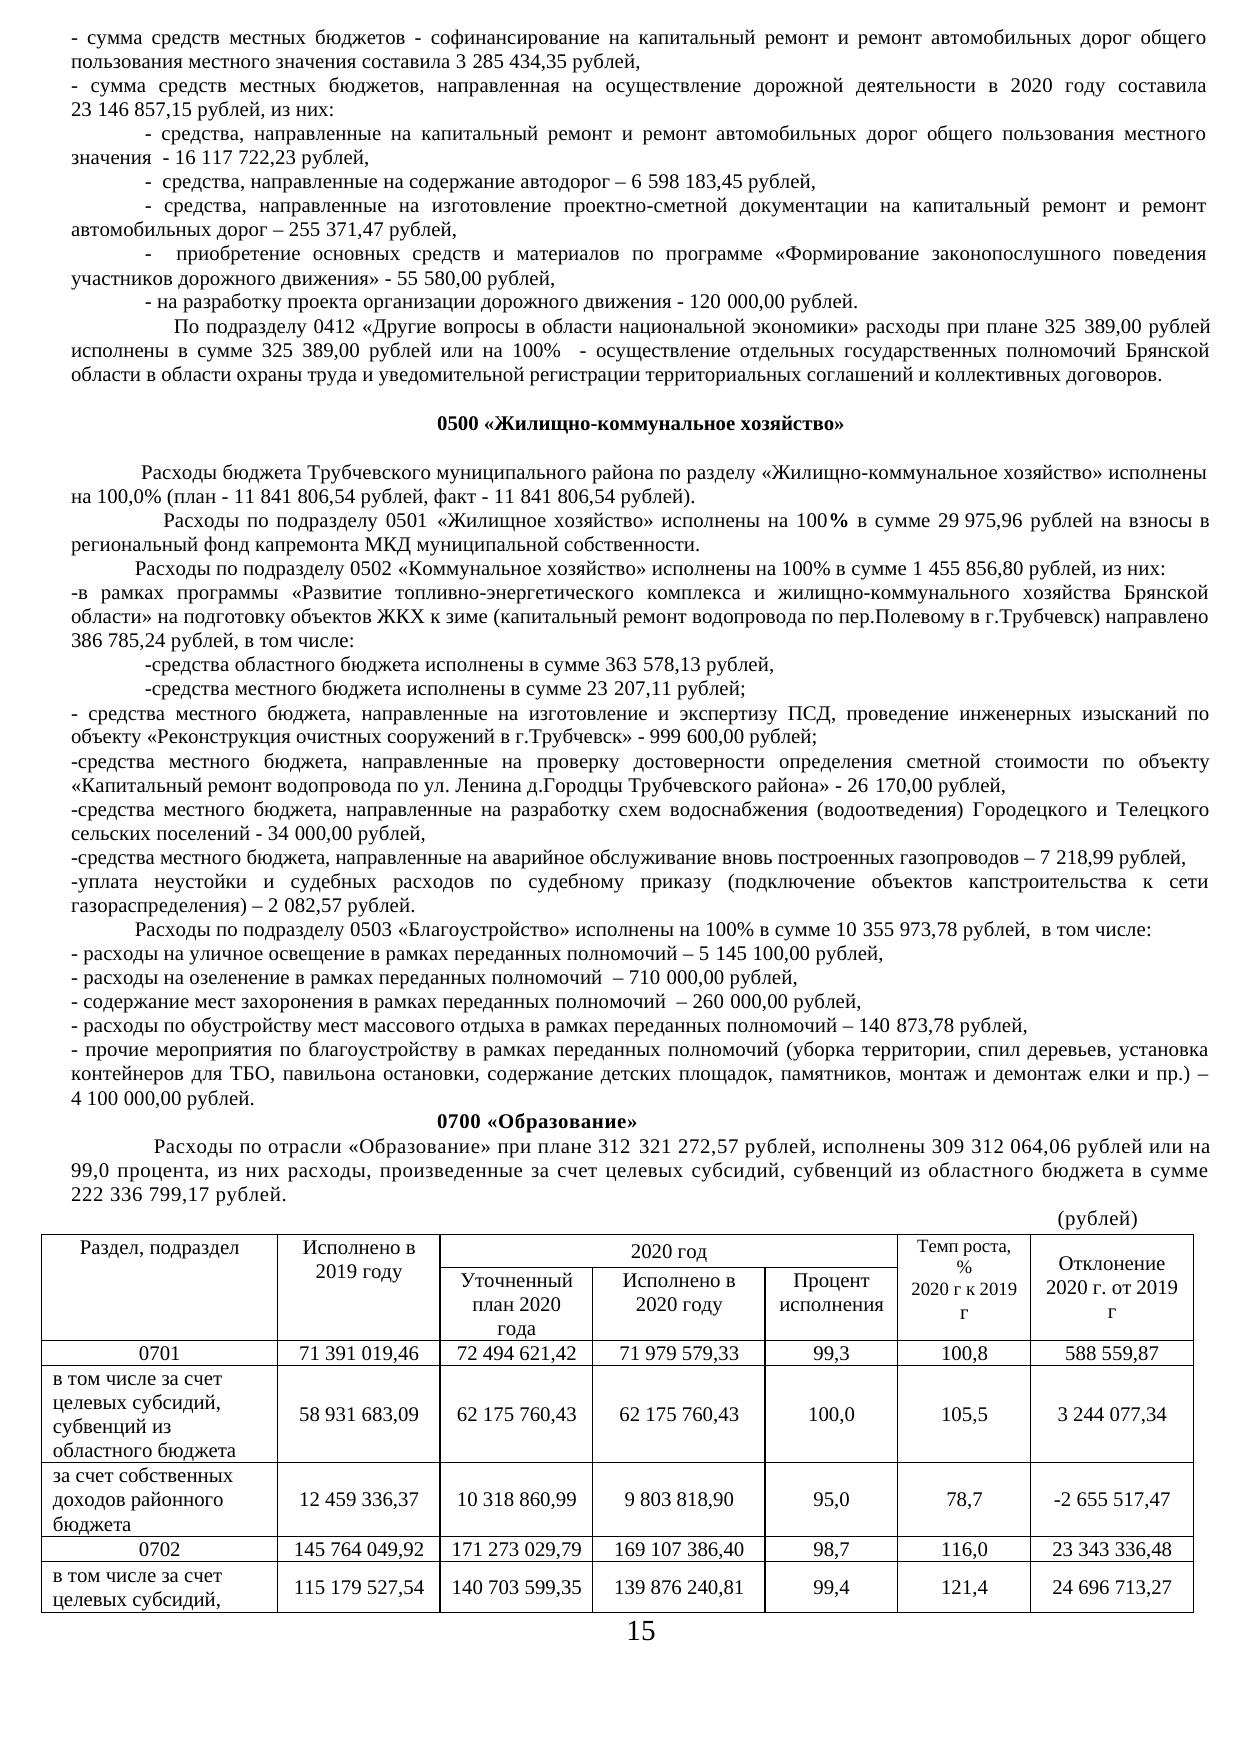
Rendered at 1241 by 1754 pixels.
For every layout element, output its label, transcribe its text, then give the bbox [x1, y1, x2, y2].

text 0500 «Жилищно-коммунальное хозяйство» [71, 411, 1211, 435]
text - приобретение основных средств и материалов по программе «Формирование законопослушного поведения участников дорожного движения» - 55 580,00 рублей, [71, 241, 1208, 289]
text -средства местного бюджета, направленные на разработку схем водоснабжения (водоотведения) Городецкого и Телецкого сельских поселений - 34 000,00 рублей, [71, 797, 1211, 845]
table_cell 62 175 760,43 [593, 1366, 764, 1462]
table_cell за счет собственных доходов районного бюджета [42, 1463, 277, 1536]
table_cell 12 459 336,37 [278, 1463, 439, 1536]
table_cell 169 107 386,40 [593, 1537, 764, 1561]
table_cell 71 391 019,46 [278, 1341, 439, 1365]
table_cell 71 979 579,33 [593, 1341, 764, 1365]
table_cell 62 175 760,43 [441, 1366, 592, 1462]
table_cell 9 803 818,90 [593, 1463, 764, 1536]
table_cell 139 876 240,81 [593, 1562, 764, 1612]
table_cell 0701 [42, 1341, 277, 1365]
text Расходы по отрасли «Образование» при плане 312 321 272,57 рублей, исполнены 309 312 064,06 рублей или на 99,0 процента, из них расходы, произведенные за счет целевых субсидий, субвенций из областного бюджета в сумме 222 336 799,17 рублей. [71, 1133, 1211, 1206]
text - сумма средств местных бюджетов - софинансирование на капитальный ремонт и ремонт автомобильных дорог общего пользования местного значения составила 3 285 434,35 рублей, [71, 25, 1208, 73]
table_cell 588 559,87 [1031, 1341, 1193, 1365]
table_cell 23 343 336,48 [1031, 1537, 1193, 1561]
text -средства местного бюджета, направленные на проверку достоверности определения сметной стоимости по объекту «Капитальный ремонт водопровода по ул. Ленина д.Городцы Трубчевского района» - 26 170,00 рублей, [71, 748, 1211, 797]
table_header Исполнено в 2019 году [278, 1235, 439, 1340]
table_cell 105,5 [898, 1366, 1030, 1462]
table_cell 121,4 [898, 1562, 1030, 1612]
table_cell 10 318 860,99 [441, 1463, 592, 1536]
text Расходы по подразделу 0502 «Коммунальное хозяйство» исполнены на 100% в сумме 1 455 856,80 рублей, из них: [71, 556, 1211, 580]
table_cell 3 244 077,34 [1031, 1366, 1193, 1462]
table_cell 145 764 049,92 [278, 1537, 439, 1561]
text -средства местного бюджета, направленные на аварийное обслуживание вновь построенных газопроводов – 7 218,99 рублей, [71, 845, 1211, 869]
text По подразделу 0412 «Другие вопросы в области национальной экономики» расходы при плане 325 389,00 рублей исполнены в сумме 325 389,00 рублей или на 100% - осуществление отдельных государственных полномочий Брянской области в области охраны труда и уведомительной регистрации территориальных соглашений и коллективных договоров. [71, 313, 1211, 386]
text 0700 «Образование» [71, 1109, 1211, 1133]
text - содержание мест захоронения в рамках переданных полномочий – 260 000,00 рублей, [71, 989, 1211, 1013]
table_cell 98,7 [766, 1537, 897, 1561]
text - сумма средств местных бюджетов, направленная на осуществление дорожной деятельности в 2020 году составила 23 146 857,15 рублей, из них: [71, 73, 1208, 121]
table_cell 0702 [42, 1537, 277, 1561]
table_cell 100,8 [898, 1341, 1030, 1365]
text -средства местного бюджета исполнены в сумме 23 207,11 рублей; [71, 676, 1211, 700]
text -средства областного бюджета исполнены в сумме 363 578,13 рублей, [71, 652, 1211, 676]
table_cell Исполнено в 2020 году [593, 1268, 764, 1340]
table_header Темп роста, % 2020 г к 2019 г [898, 1235, 1030, 1340]
table_header 2020 год [441, 1235, 897, 1267]
table_cell 100,0 [766, 1366, 897, 1462]
table_cell Уточненный план 2020 года [441, 1268, 592, 1340]
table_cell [42, 1562, 277, 1612]
text - прочие мероприятия по благоустройству в рамках переданных полномочий (уборка территории, спил деревьев, установка контейнеров для ТБО, павильона остановки, содержание детских площадок, памятников, монтаж и демонтаж елки и пр.) – 4 100 000,00 рублей. [71, 1037, 1211, 1109]
text (рублей) [71, 1206, 1211, 1230]
text - средства, направленные на содержание автодорог – 6 598 183,45 рублей, [71, 169, 1208, 193]
text Расходы по подразделу 0503 «Благоустройство» исполнены на 100% в сумме 10 355 973,78 рублей, в том числе: [71, 917, 1211, 941]
text - на разработку проекта организации дорожного движения - 120 000,00 рублей. [71, 289, 1208, 313]
text - средства местного бюджета, направленные на изготовление и экспертизу ПСД, проведение инженерных изысканий по объекту «Реконструкция очистных сооружений в г.Трубчевск» - 999 600,00 рублей; [71, 700, 1211, 748]
table_cell 116,0 [898, 1537, 1030, 1561]
table_cell 115 179 527,54 [278, 1562, 439, 1612]
text - расходы по обустройству мест массового отдыха в рамках переданных полномочий – 140 873,78 рублей, [71, 1013, 1211, 1037]
text - средства, направленные на капитальный ремонт и ремонт автомобильных дорог общего пользования местного значения - 16 117 722,23 рублей, [71, 121, 1208, 169]
text - расходы на уличное освещение в рамках переданных полномочий – 5 145 100,00 рублей, [71, 941, 1211, 965]
table_cell 99,3 [766, 1341, 897, 1365]
table_cell в том числе за счет целевых субсидий, субвенций из областного бюджета [42, 1366, 277, 1462]
table_cell 58 931 683,09 [278, 1366, 439, 1462]
text - расходы на озеленение в рамках переданных полномочий – 710 000,00 рублей, [71, 965, 1211, 989]
table_cell 95,0 [766, 1463, 897, 1536]
table_cell 72 494 621,42 [441, 1341, 592, 1365]
table_cell 140 703 599,35 [441, 1562, 592, 1612]
text Расходы по подразделу 0501 «Жилищное хозяйство» исполнены на 100% в сумме 29 975,96 рублей на взносы в региональный фонд капремонта МКД муниципальной собственности. [71, 508, 1211, 556]
table_cell 171 273 029,79 [441, 1537, 592, 1561]
table_cell Процент исполнения [766, 1268, 897, 1340]
text -уплата неустойки и судебных расходов по судебному приказу (подключение объектов капстроительства к сети газораспределения) – 2 082,57 рублей. [71, 869, 1211, 917]
table_cell 78,7 [898, 1463, 1030, 1536]
table_cell -2 655 517,47 [1031, 1463, 1193, 1536]
text Расходы бюджета Трубчевского муниципального района по разделу «Жилищно-коммунальное хозяйство» исполнены на 100,0% (план - 11 841 806,54 рублей, факт - 11 841 806,54 рублей). [71, 460, 1211, 508]
table_header Отклонение 2020 г. от 2019 г [1031, 1235, 1193, 1340]
text - средства, направленные на изготовление проектно-сметной документации на капитальный ремонт и ремонт автомобильных дорог – 255 371,47 рублей, [71, 193, 1208, 241]
table_cell 24 696 713,27 [1031, 1562, 1193, 1612]
text -в рамках программы «Развитие топливно-энергетического комплекса и жилищно-коммунального хозяйства Брянской области» на подготовку объектов ЖКХ к зиме (капитальный ремонт водопровода по пер.Полевому в г.Трубчевск) направлено 386 785,24 рублей, в том числе: [71, 580, 1211, 652]
table_cell 99,4 [766, 1562, 897, 1612]
table_header Раздел, подраздел [42, 1235, 277, 1340]
